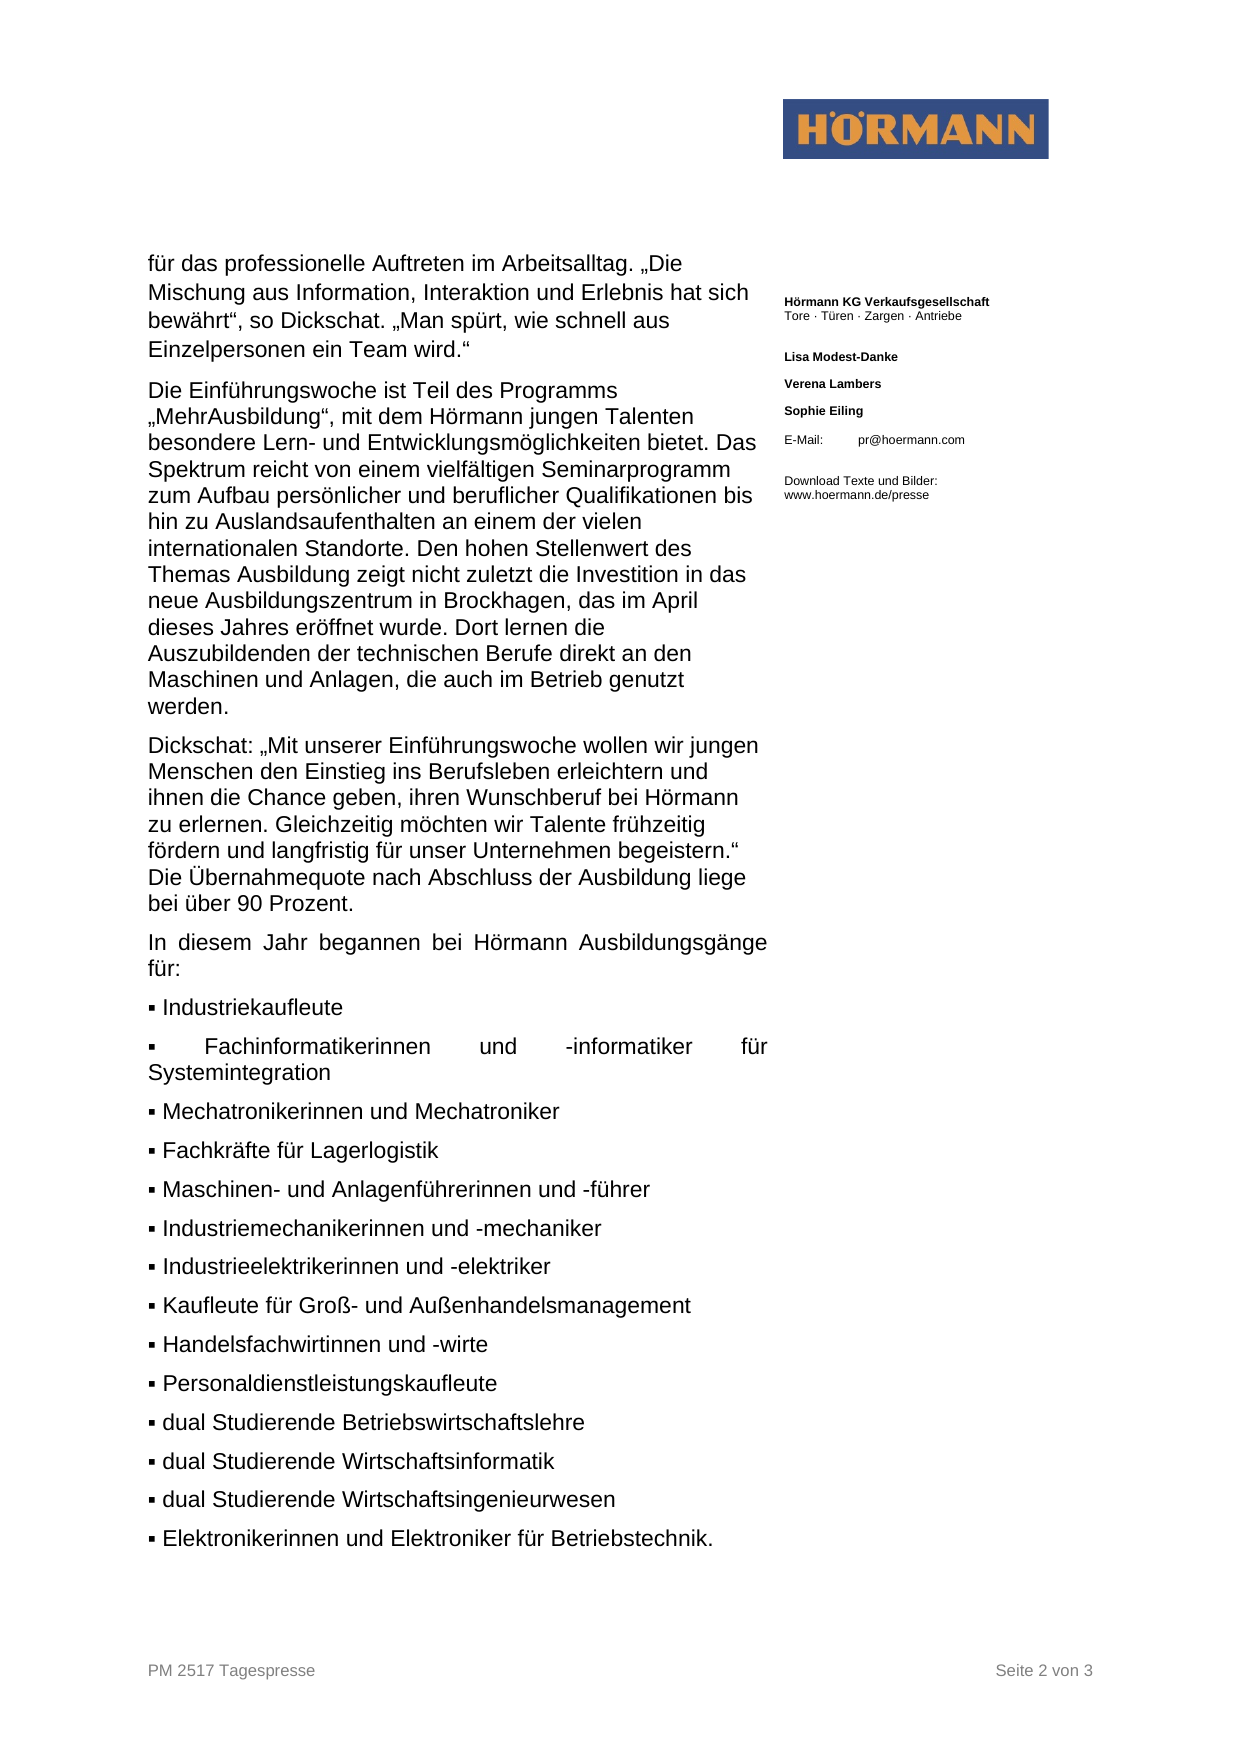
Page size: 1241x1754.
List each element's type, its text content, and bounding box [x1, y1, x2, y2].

text ▪ dual Studierende Wirtschaftsinformatik [148, 1448, 768, 1474]
text In diesem Jahr begannen bei Hörmann Ausbildungsgänge für: [148, 929, 768, 981]
text ▪ dual Studierende Wirtschaftsingenieurwesen [148, 1486, 768, 1513]
text ▪ Industriemechanikerinnen und -mechaniker [148, 1214, 768, 1241]
text ▪ dual Studierende Betriebswirtschaftslehre [148, 1409, 768, 1435]
text ▪ Industrieelektrikerinnen und -elektriker [148, 1253, 768, 1280]
text ▪ Mechatronikerinnen und Mechatroniker [148, 1098, 768, 1124]
text Dickschat: „Mit unserer Einführungswoche wollen wir jungen Menschen den Einstieg ins Berufsleben erleichtern und ihnen die Chance geben, ihren Wunschberuf bei Hörmann zu erlernen. Gleichzeitig möchten wir Talente frühzeitig fördern und langfristig für unser Unternehmen begeistern.“ Die Übernahmequote nach Abschluss der Ausbildung liege bei über 90 Prozent. [148, 732, 766, 916]
text ▪ Fachkräfte für Lagerlogistik [148, 1137, 768, 1163]
text Die Einführungswoche ist Teil des Programms „MehrAusbildung“, mit dem Hörmann jungen Talenten besondere Lern- und Entwicklungsmöglichkeiten bietet. Das Spektrum reicht von einem vielfältigen Seminarprogramm zum Aufbau persönlicher und beruflicher Qualifikationen bis hin zu Auslandsaufenthalten an einem der vielen internationalen Standorte. Den hohen Stellenwert des Themas Ausbildung zeigt nicht zuletzt die Investition in das neue Ausbildungszentrum in Brockhagen, das im April dieses Jahres eröffnet wurde. Dort lernen die Auszubildenden der technischen Berufe direkt an den Maschinen und Anlagen, die auch im Betrieb genutzt werden. [148, 377, 766, 719]
text ▪ Handelsfachwirtinnen und -wirte [148, 1331, 768, 1357]
text ▪ Fachinformatikerinnen und -informatiker für Systemintegration [148, 1033, 768, 1085]
text ▪ Elektronikerinnen und Elektroniker für Betriebstechnik. [148, 1525, 768, 1552]
text ▪ Personaldienstleistungskaufleute [148, 1370, 768, 1396]
text ▪ Kaufleute für Groß- und Außenhandelsmanagement [148, 1292, 768, 1318]
text ▪ Industriekaufleute [148, 994, 768, 1020]
picture [783, 99, 1049, 159]
text ▪ Maschinen- und Anlagenführerinnen und -führer [148, 1176, 768, 1202]
